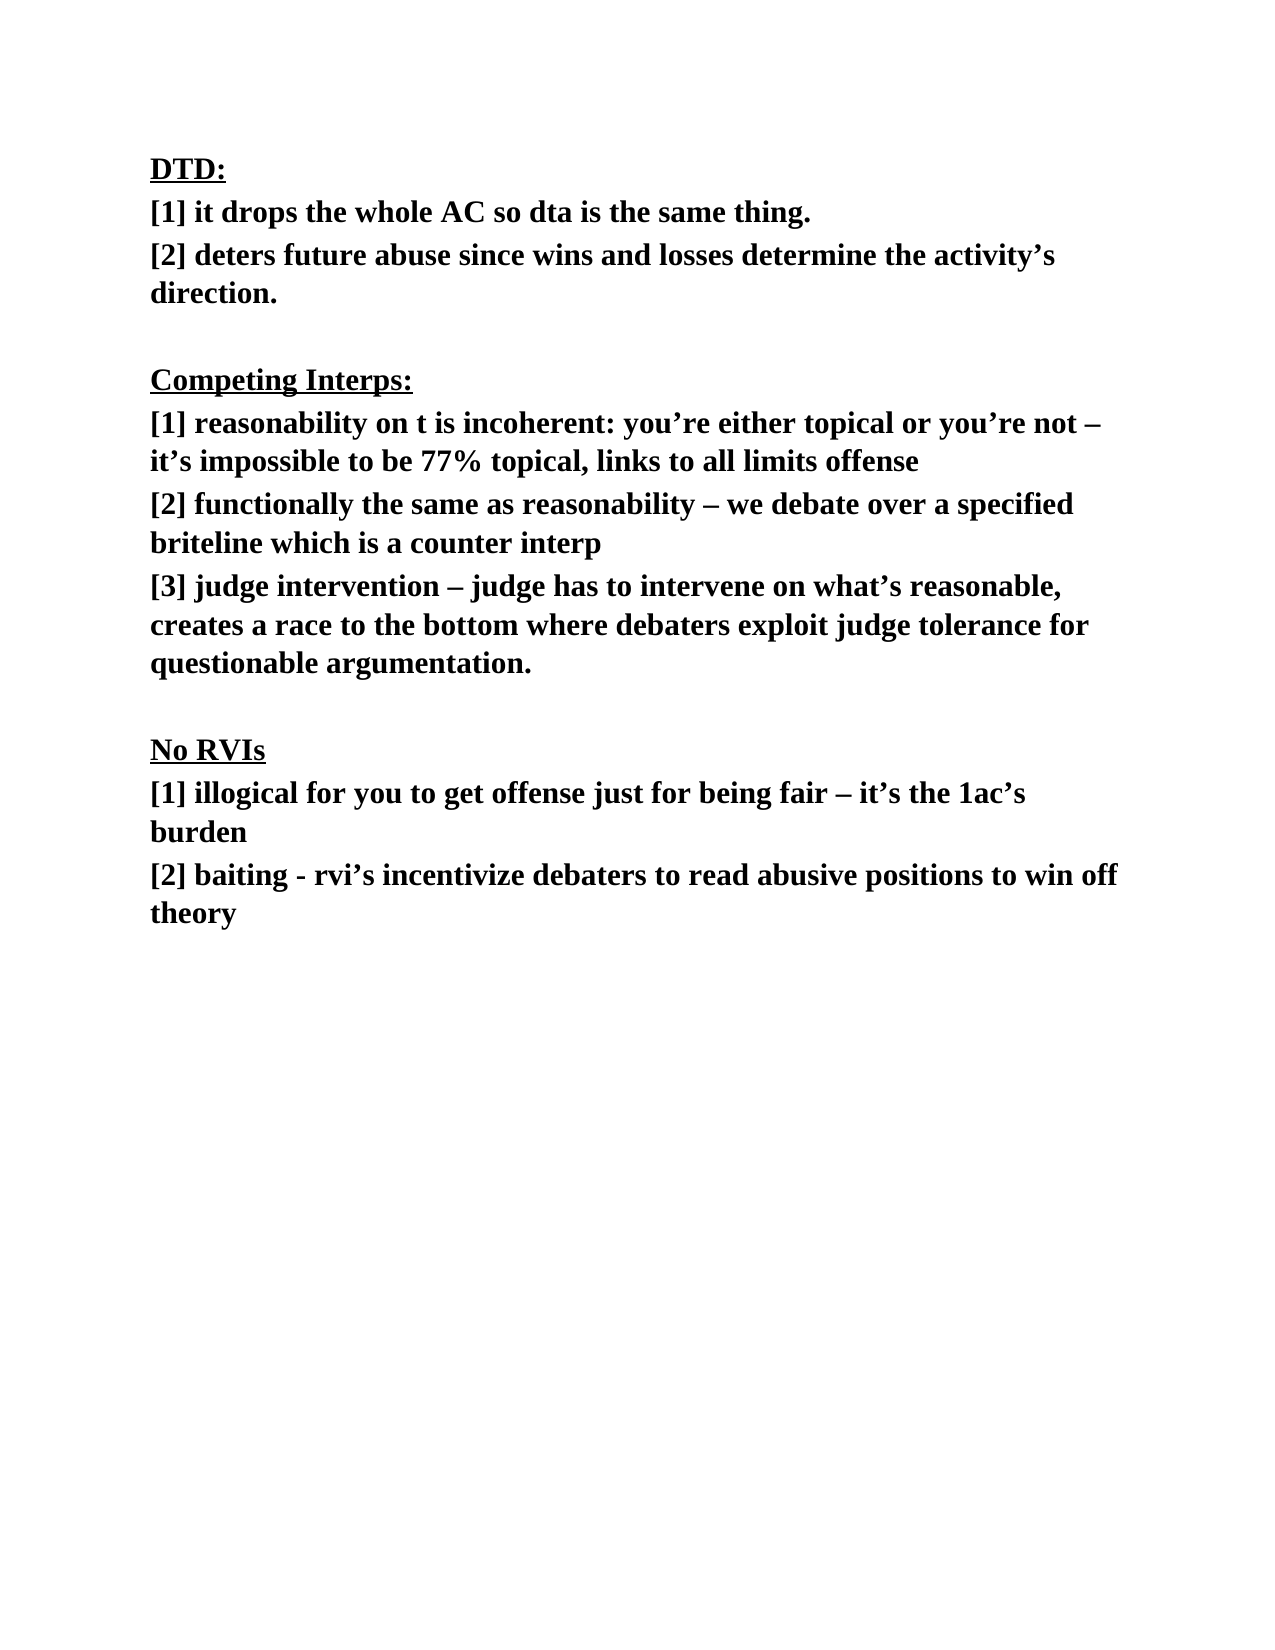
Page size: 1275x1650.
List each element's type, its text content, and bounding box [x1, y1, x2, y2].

subtitle [1] it drops the whole AC so dta is the same thing. [150, 193, 1125, 229]
subtitle [3] judge intervention – judge has to intervene on what’s reasonable, creates a race to the bottom where debaters exploit judge tolerance for questionable argumentation. [150, 567, 1125, 681]
subtitle [1] reasonability on t is incoherent: you’re either topical or you’re not – it’s impossible to be 77% topical, links to all limits offense [150, 404, 1125, 479]
subtitle [2] baiting - rvi’s incentivize debaters to read abusive positions to win off theory [150, 856, 1125, 931]
subtitle No RVIs [150, 731, 1125, 767]
subtitle [2] functionally the same as reasonability – we debate over a specified briteline which is a counter interp [150, 486, 1125, 560]
subtitle [2] deters future abuse since wins and losses determine the activity’s direction. [150, 236, 1125, 311]
subtitle Competing Interps: [150, 361, 1125, 397]
subtitle DTD: [150, 150, 1125, 186]
subtitle [1] illogical for you to get offense just for being fair – it’s the 1ac’s burden [150, 774, 1125, 849]
